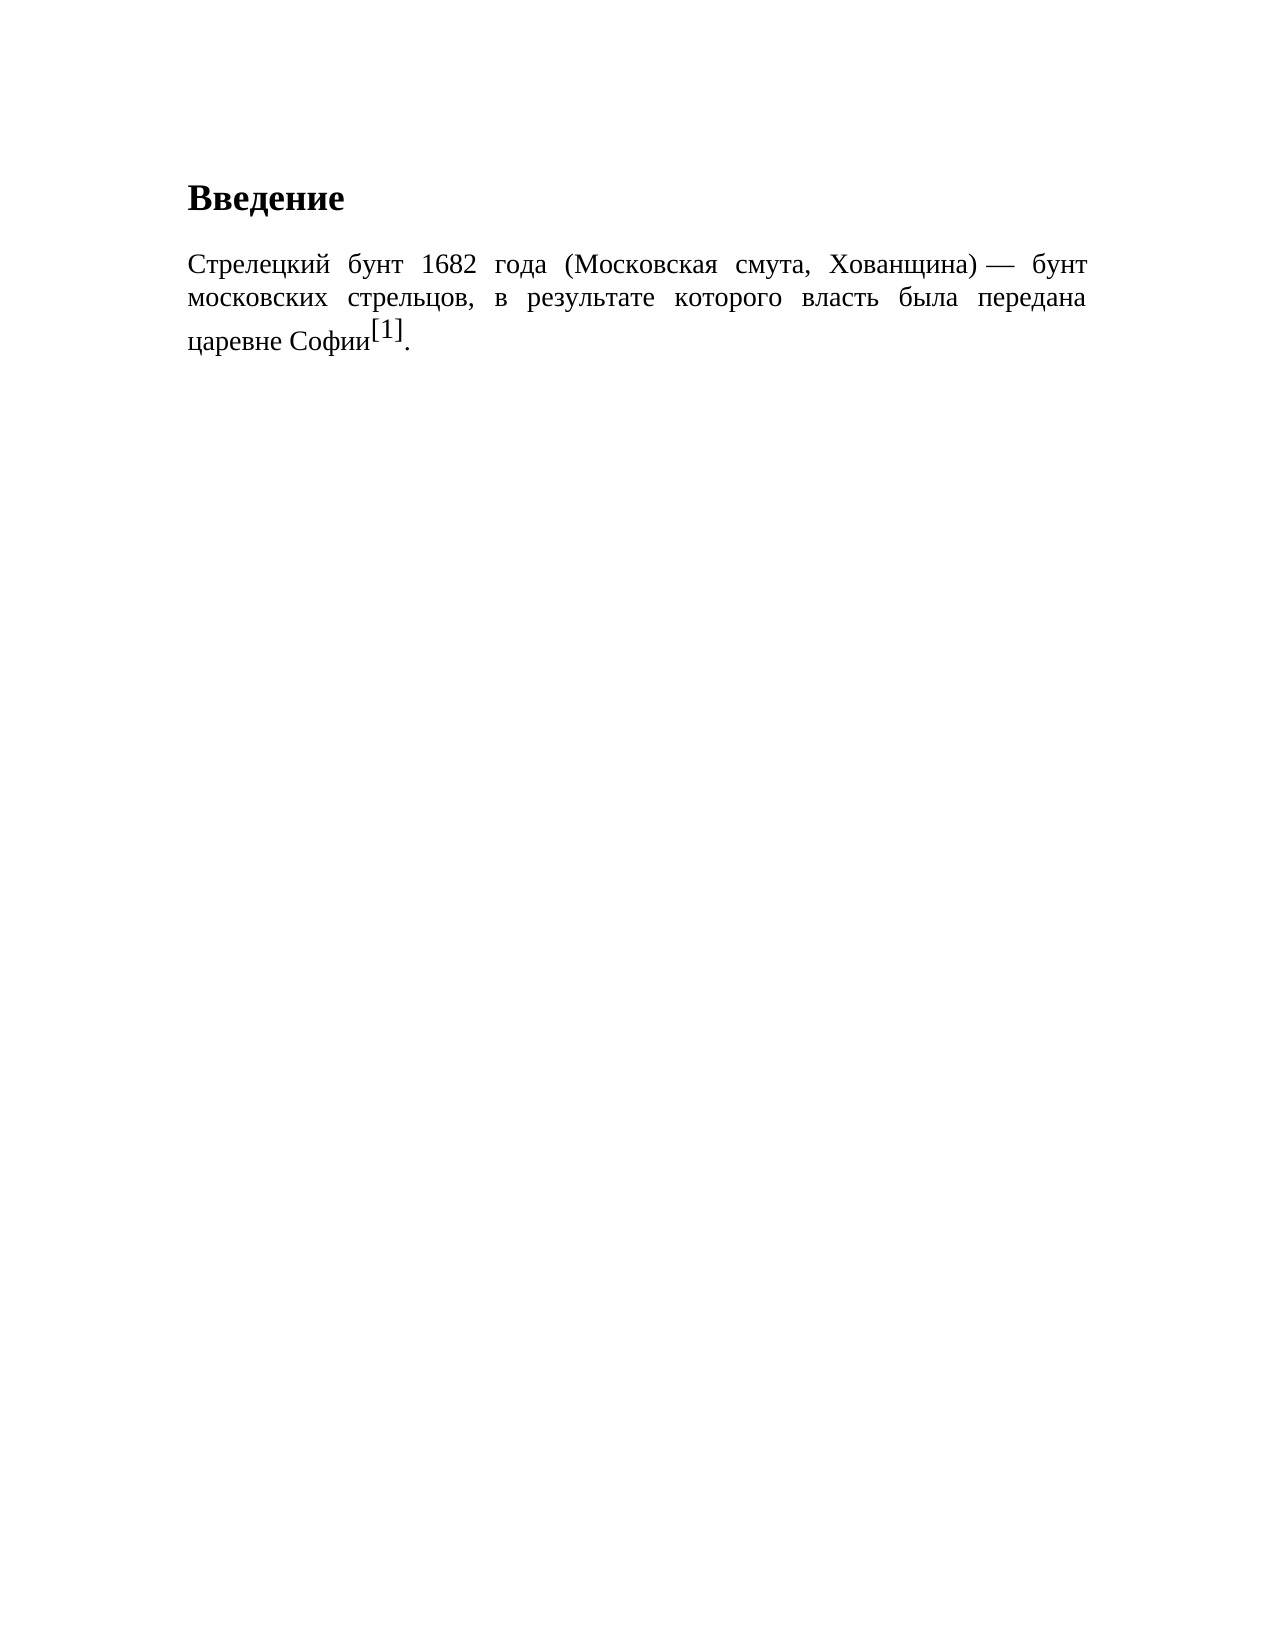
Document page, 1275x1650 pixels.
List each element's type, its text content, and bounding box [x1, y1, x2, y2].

list Введение [187, 175, 1087, 218]
text Стрелецкий бунт 1682 года (Московская смута, Хованщина) — бунт московских стрельцов, в результате которого власть была передана царевне Софии[1]. [187, 248, 1087, 357]
